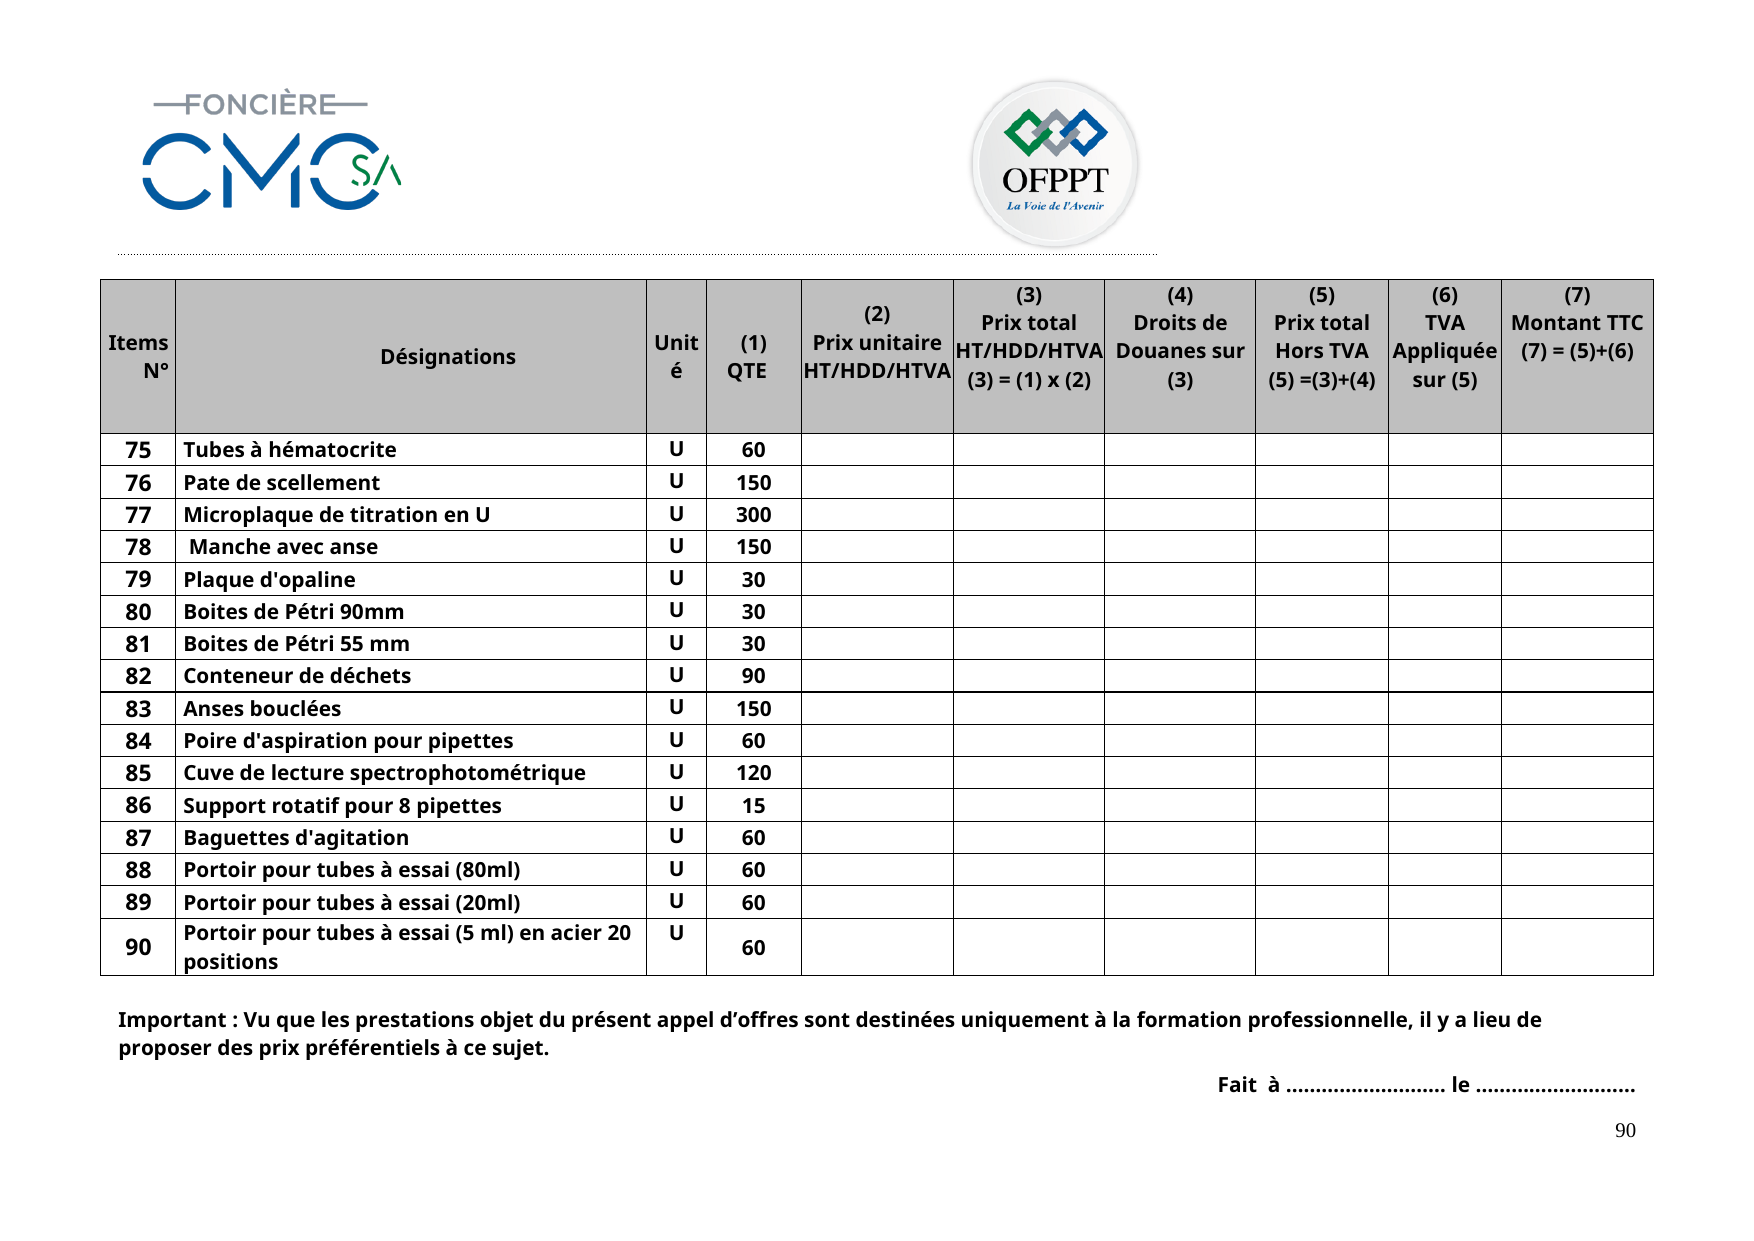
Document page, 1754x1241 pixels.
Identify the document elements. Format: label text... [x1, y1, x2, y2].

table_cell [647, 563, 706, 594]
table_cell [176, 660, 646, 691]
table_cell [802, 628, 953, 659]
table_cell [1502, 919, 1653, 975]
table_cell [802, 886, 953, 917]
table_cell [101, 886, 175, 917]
text Fait à ……………………… le ……………………… [118, 1070, 1636, 1099]
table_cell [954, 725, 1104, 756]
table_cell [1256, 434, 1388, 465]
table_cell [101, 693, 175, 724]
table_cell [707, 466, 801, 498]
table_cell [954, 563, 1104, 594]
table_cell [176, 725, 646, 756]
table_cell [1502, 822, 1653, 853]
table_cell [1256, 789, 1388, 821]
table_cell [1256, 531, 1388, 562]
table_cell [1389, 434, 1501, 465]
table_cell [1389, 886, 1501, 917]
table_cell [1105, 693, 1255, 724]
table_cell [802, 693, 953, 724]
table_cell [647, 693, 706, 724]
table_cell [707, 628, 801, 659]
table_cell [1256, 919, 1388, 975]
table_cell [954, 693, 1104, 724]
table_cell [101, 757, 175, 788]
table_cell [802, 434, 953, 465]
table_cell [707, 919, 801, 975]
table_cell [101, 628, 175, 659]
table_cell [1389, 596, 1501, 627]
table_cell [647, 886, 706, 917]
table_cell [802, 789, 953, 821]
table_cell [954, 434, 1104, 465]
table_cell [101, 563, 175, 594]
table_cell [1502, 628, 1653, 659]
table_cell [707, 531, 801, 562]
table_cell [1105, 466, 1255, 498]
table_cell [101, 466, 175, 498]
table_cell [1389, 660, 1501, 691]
table_header (6) TVA Appliquée sur (5) [1389, 280, 1501, 433]
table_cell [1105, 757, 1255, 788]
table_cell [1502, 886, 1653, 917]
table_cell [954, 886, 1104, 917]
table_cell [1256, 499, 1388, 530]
table_header (4) Droits de Douanes sur (3) [1105, 280, 1255, 433]
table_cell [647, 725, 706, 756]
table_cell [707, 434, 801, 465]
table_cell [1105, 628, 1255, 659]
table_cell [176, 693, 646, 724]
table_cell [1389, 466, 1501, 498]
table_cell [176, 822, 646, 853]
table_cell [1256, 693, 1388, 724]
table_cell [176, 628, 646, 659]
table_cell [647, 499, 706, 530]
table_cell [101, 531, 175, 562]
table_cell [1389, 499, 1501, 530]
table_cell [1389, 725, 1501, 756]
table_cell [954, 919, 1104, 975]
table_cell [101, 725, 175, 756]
table_header (2) Prix unitaire HT/HDD/HTVA [802, 280, 953, 433]
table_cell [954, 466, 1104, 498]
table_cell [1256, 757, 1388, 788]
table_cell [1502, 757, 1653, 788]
table_header Unité [647, 280, 706, 433]
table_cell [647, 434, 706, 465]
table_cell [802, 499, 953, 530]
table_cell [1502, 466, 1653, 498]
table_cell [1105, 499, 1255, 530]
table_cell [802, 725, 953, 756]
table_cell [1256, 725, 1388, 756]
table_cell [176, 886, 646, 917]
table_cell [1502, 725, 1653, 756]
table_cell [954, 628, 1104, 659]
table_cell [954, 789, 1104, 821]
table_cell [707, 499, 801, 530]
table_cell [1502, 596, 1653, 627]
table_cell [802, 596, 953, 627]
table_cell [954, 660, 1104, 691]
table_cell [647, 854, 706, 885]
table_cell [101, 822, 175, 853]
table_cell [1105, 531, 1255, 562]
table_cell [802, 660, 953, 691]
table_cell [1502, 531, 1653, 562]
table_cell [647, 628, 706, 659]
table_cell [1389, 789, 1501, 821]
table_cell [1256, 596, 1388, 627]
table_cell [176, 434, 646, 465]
table_header (3) Prix total HT/HDD/HTVA (3) = (1) x (2) [954, 280, 1104, 433]
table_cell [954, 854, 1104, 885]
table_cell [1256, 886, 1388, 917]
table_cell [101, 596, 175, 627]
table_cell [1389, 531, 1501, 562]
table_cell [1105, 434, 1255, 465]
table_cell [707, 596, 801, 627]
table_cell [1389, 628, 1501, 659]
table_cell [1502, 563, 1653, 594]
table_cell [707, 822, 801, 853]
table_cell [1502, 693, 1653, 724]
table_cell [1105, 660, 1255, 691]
table_header (7) Montant TTC (7) = (5)+(6) [1502, 280, 1653, 433]
picture [142, 88, 402, 210]
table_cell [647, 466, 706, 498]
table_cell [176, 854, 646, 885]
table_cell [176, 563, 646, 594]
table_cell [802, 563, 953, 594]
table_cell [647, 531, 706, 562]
picture [964, 73, 1145, 254]
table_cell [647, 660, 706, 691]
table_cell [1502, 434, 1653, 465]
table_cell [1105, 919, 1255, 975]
table_header Items N° [101, 280, 175, 433]
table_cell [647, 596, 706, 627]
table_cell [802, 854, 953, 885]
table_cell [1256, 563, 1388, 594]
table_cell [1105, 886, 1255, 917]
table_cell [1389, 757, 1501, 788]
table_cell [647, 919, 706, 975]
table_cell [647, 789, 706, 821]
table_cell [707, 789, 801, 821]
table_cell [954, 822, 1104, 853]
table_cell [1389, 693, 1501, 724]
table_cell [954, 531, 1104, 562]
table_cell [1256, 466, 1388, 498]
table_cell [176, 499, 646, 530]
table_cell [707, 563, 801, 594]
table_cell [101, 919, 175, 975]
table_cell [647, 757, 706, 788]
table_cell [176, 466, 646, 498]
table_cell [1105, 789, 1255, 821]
table_header Désignations [176, 280, 646, 433]
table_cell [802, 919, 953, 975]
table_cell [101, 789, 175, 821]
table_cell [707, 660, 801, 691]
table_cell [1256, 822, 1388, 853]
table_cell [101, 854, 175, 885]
table_header (5) Prix total Hors TVA (5) =(3)+(4) [1256, 280, 1388, 433]
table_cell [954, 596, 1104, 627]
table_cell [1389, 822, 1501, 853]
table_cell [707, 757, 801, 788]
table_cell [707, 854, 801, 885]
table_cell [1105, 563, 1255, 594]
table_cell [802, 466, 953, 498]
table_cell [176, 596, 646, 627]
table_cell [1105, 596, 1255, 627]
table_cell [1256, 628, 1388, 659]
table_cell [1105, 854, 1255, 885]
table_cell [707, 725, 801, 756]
table_header (1) QTE [707, 280, 801, 433]
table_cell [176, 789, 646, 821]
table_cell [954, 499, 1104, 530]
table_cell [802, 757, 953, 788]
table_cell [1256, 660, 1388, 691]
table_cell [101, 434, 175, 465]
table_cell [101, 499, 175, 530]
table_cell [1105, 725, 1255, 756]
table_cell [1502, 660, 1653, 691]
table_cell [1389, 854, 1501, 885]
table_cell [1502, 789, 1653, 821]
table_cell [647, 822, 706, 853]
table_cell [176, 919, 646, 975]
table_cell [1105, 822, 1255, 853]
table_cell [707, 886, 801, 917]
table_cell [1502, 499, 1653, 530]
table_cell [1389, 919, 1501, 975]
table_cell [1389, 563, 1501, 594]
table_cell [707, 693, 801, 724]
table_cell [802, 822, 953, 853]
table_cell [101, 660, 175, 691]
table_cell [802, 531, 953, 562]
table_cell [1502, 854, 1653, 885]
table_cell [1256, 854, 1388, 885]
text Important : Vu que les prestations objet du présent appel d’offres sont destinées uniquement à la formation professionnelle, il y a lieu de proposer des prix préférentiels à ce sujet. [118, 1005, 1636, 1062]
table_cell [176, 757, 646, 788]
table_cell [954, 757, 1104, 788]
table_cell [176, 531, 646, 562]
